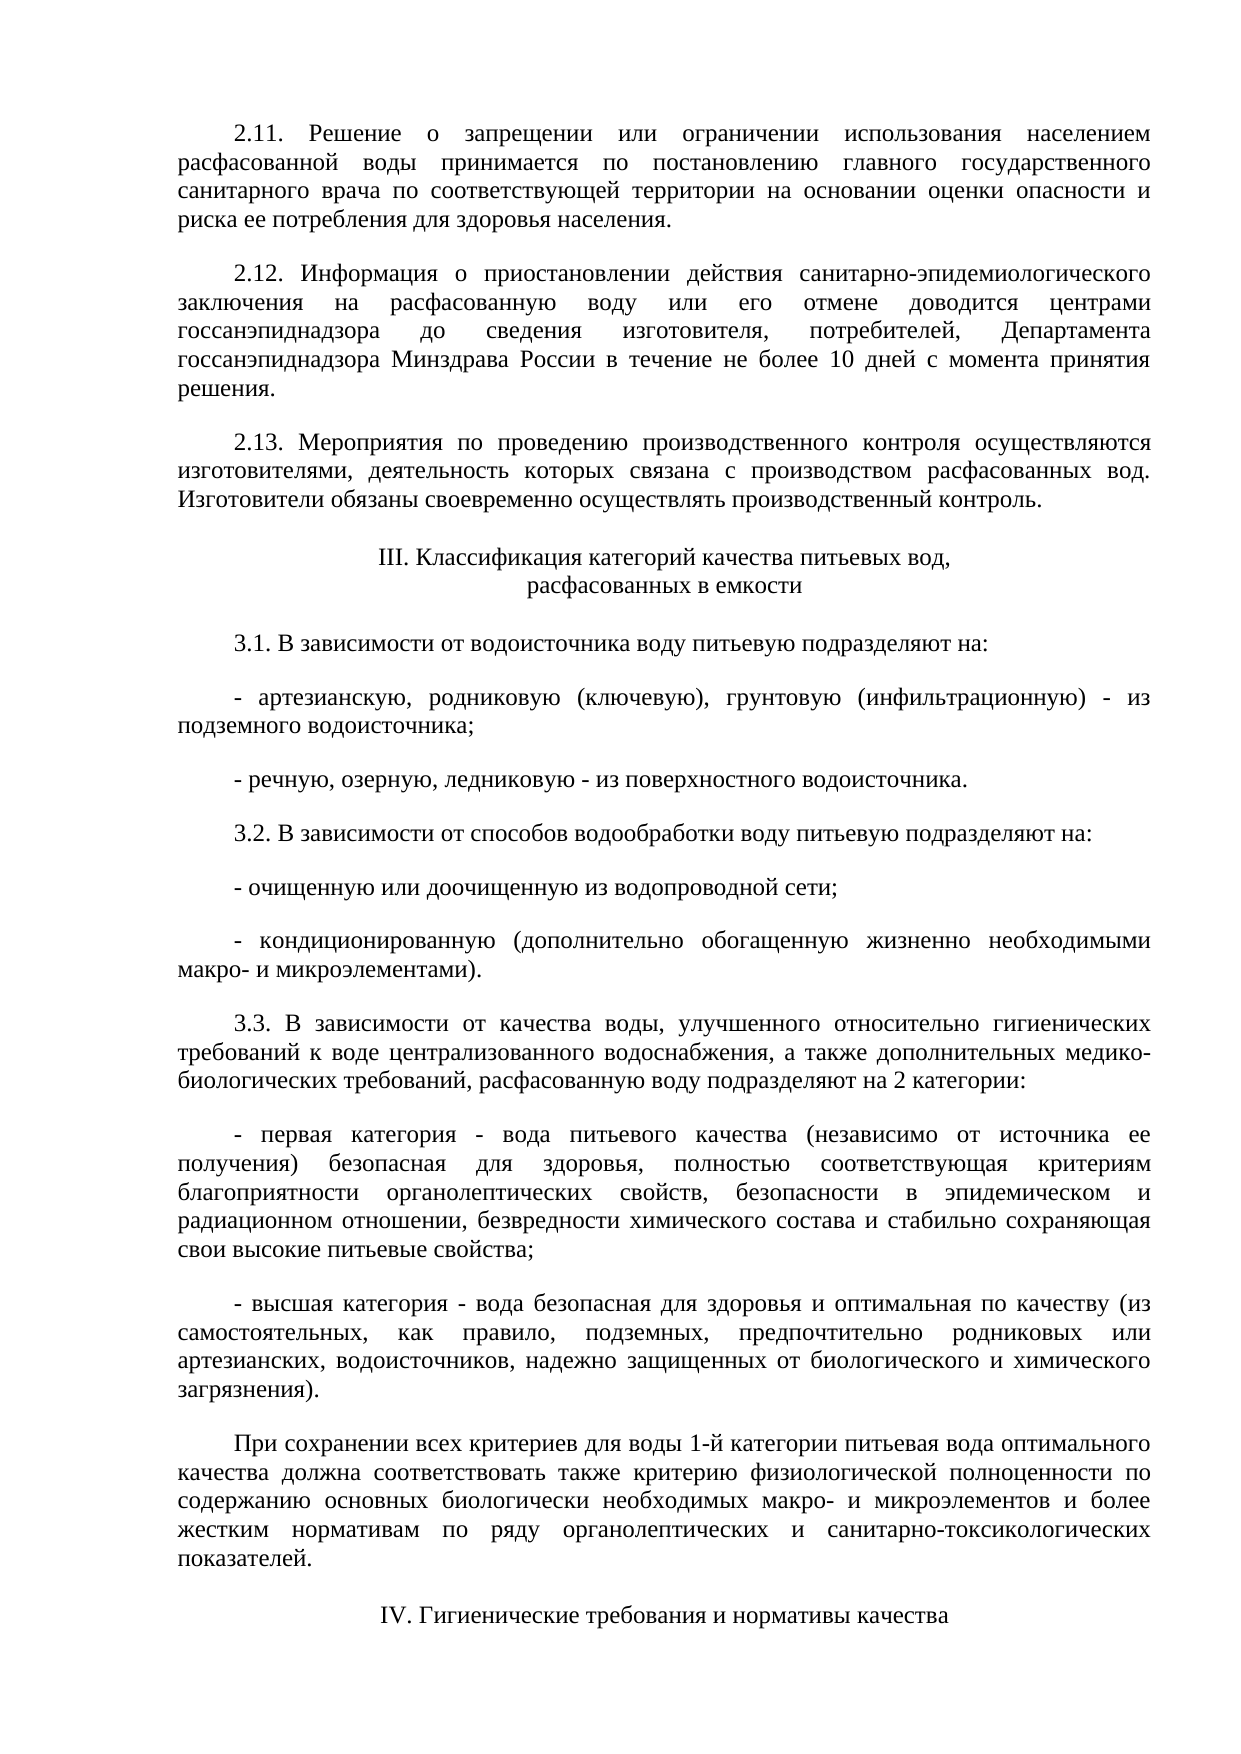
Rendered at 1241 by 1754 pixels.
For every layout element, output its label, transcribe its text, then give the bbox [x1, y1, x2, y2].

text При сохранении всех критериев для воды 1-й категории питьевая вода оптимального качества должна соответствовать также критерию физиологической полноценности по содержанию основных биологически необходимых макро- и микроэлементов и более жестким нормативам по ряду органолептических и санитарно-токсикологических показателей. [177, 1428, 1152, 1572]
text 2.12. Информация о приостановлении действия санитарно-эпидемиологического заключения на расфасованную воду или его отмене доводится центрами госсанэпиднадзора до сведения изготовителя, потребителей, Департамента госсанэпиднадзора Минздрава России в течение не более 10 дней с момента принятия решения. [177, 258, 1152, 402]
text - высшая категория - вода безопасная для здоровья и оптимальная по качеству (из самостоятельных, как правило, подземных, предпочтительно родниковых или артезианских, водоисточников, надежно защищенных от биологического и химического загрязнения). [177, 1288, 1152, 1403]
text 3.1. В зависимости от водоисточника воду питьевую подразделяют на: [177, 628, 1152, 657]
text - кондиционированную (дополнительно обогащенную жизненно необходимыми макро- и микроэлементами). [177, 926, 1152, 983]
text 3.2. В зависимости от способов водообработки воду питьевую подразделяют на: [177, 818, 1152, 847]
text III. Классификация категорий качества питьевых вод, [177, 542, 1152, 571]
text - первая категория - вода питьевого качества (независимо от источника ее получения) безопасная для здоровья, полностью соответствующая критериям благоприятности органолептических свойств, безопасности в эпидемическом и радиационном отношении, безвредности химического состава и стабильно сохраняющая свои высокие питьевые свойства; [177, 1119, 1152, 1263]
text расфасованных в емкости [177, 571, 1152, 599]
text IV. Гигиенические требования и нормативы качества [177, 1601, 1152, 1629]
text - артезианскую, родниковую (ключевую), грунтовую (инфильтрационную) - из подземного водоисточника; [177, 682, 1152, 739]
text - речную, озерную, ледниковую - из поверхностного водоисточника. [177, 764, 1152, 793]
text - очищенную или доочищенную из водопроводной сети; [177, 872, 1152, 901]
text 2.13. Мероприятия по проведению производственного контроля осуществляются изготовителями, деятельность которых связана с производством расфасованных вод. Изготовители обязаны своевременно осуществлять производственный контроль. [177, 427, 1152, 513]
text 2.11. Решение о запрещении или ограничении использования населением расфасованной воды принимается по постановлению главного государственного санитарного врача по соответствующей территории на основании оценки опасности и риска ее потребления для здоровья населения. [177, 118, 1152, 233]
text 3.3. В зависимости от качества воды, улучшенного относительно гигиенических требований к воде централизованного водоснабжения, а также дополнительных медико-биологических требований, расфасованную воду подразделяют на 2 категории: [177, 1008, 1152, 1094]
